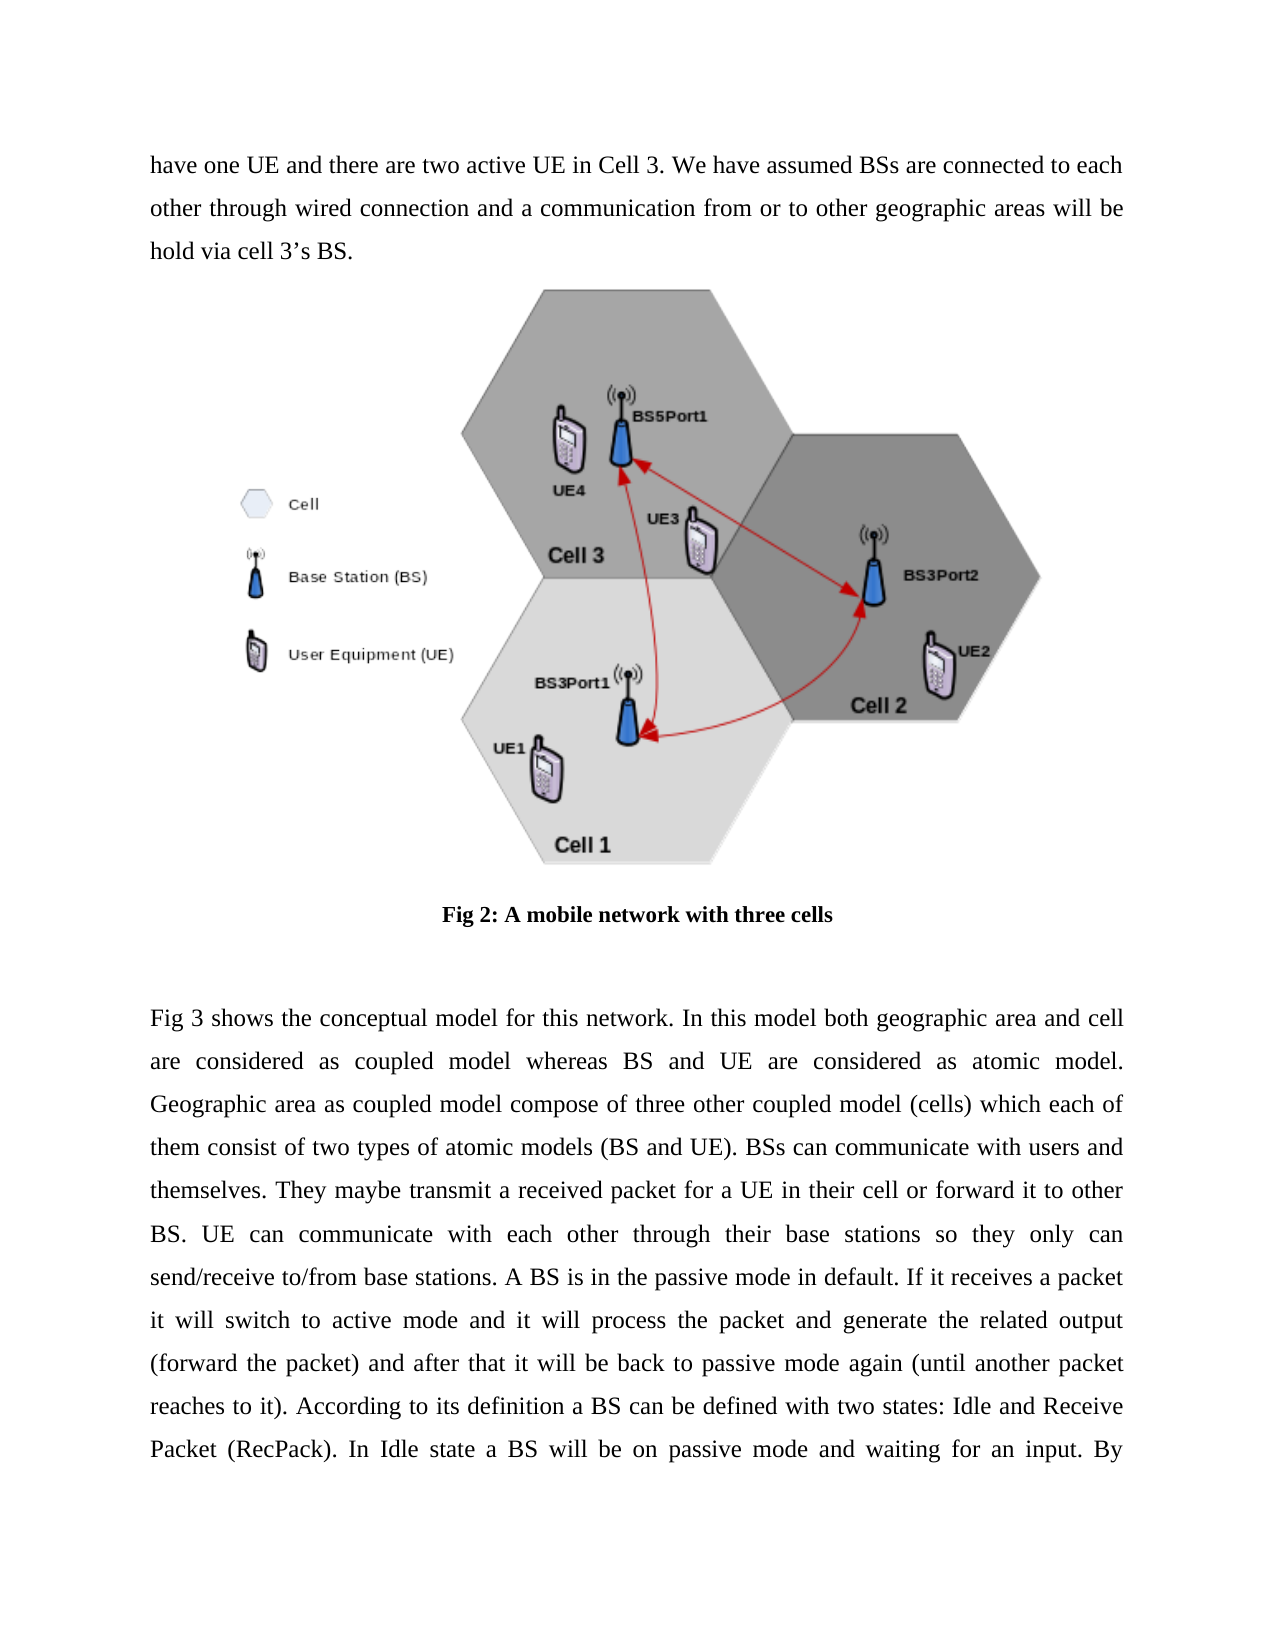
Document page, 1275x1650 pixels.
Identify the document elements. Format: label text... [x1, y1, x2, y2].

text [150, 150, 1125, 265]
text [150, 1003, 1125, 1463]
text Fig 2: A mobile network with three cells [150, 901, 1125, 927]
